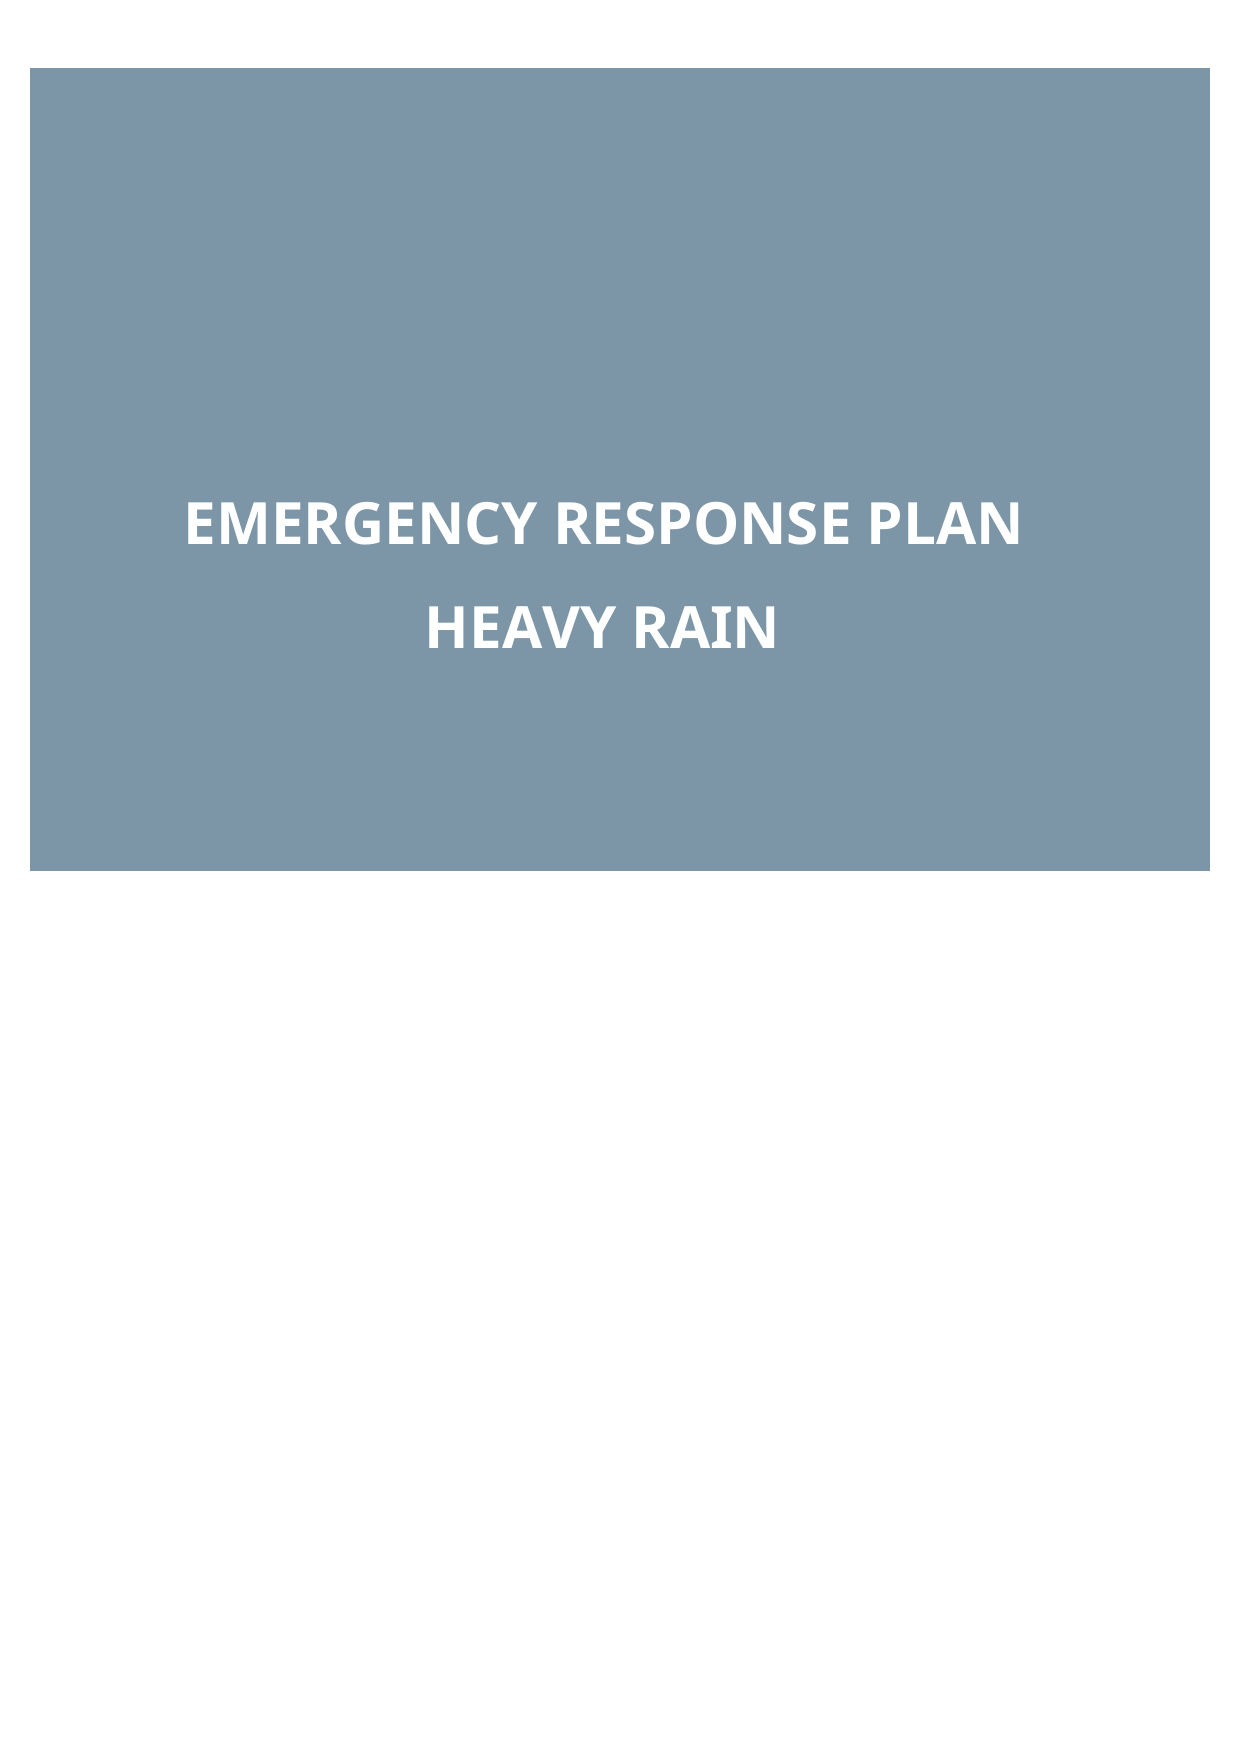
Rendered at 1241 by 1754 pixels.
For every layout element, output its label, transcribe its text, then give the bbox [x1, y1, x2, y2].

table_header [30, 68, 1210, 469]
table_cell EMERGENCY RESPONSE PLAN HEAVY RAIN [30, 469, 1210, 871]
